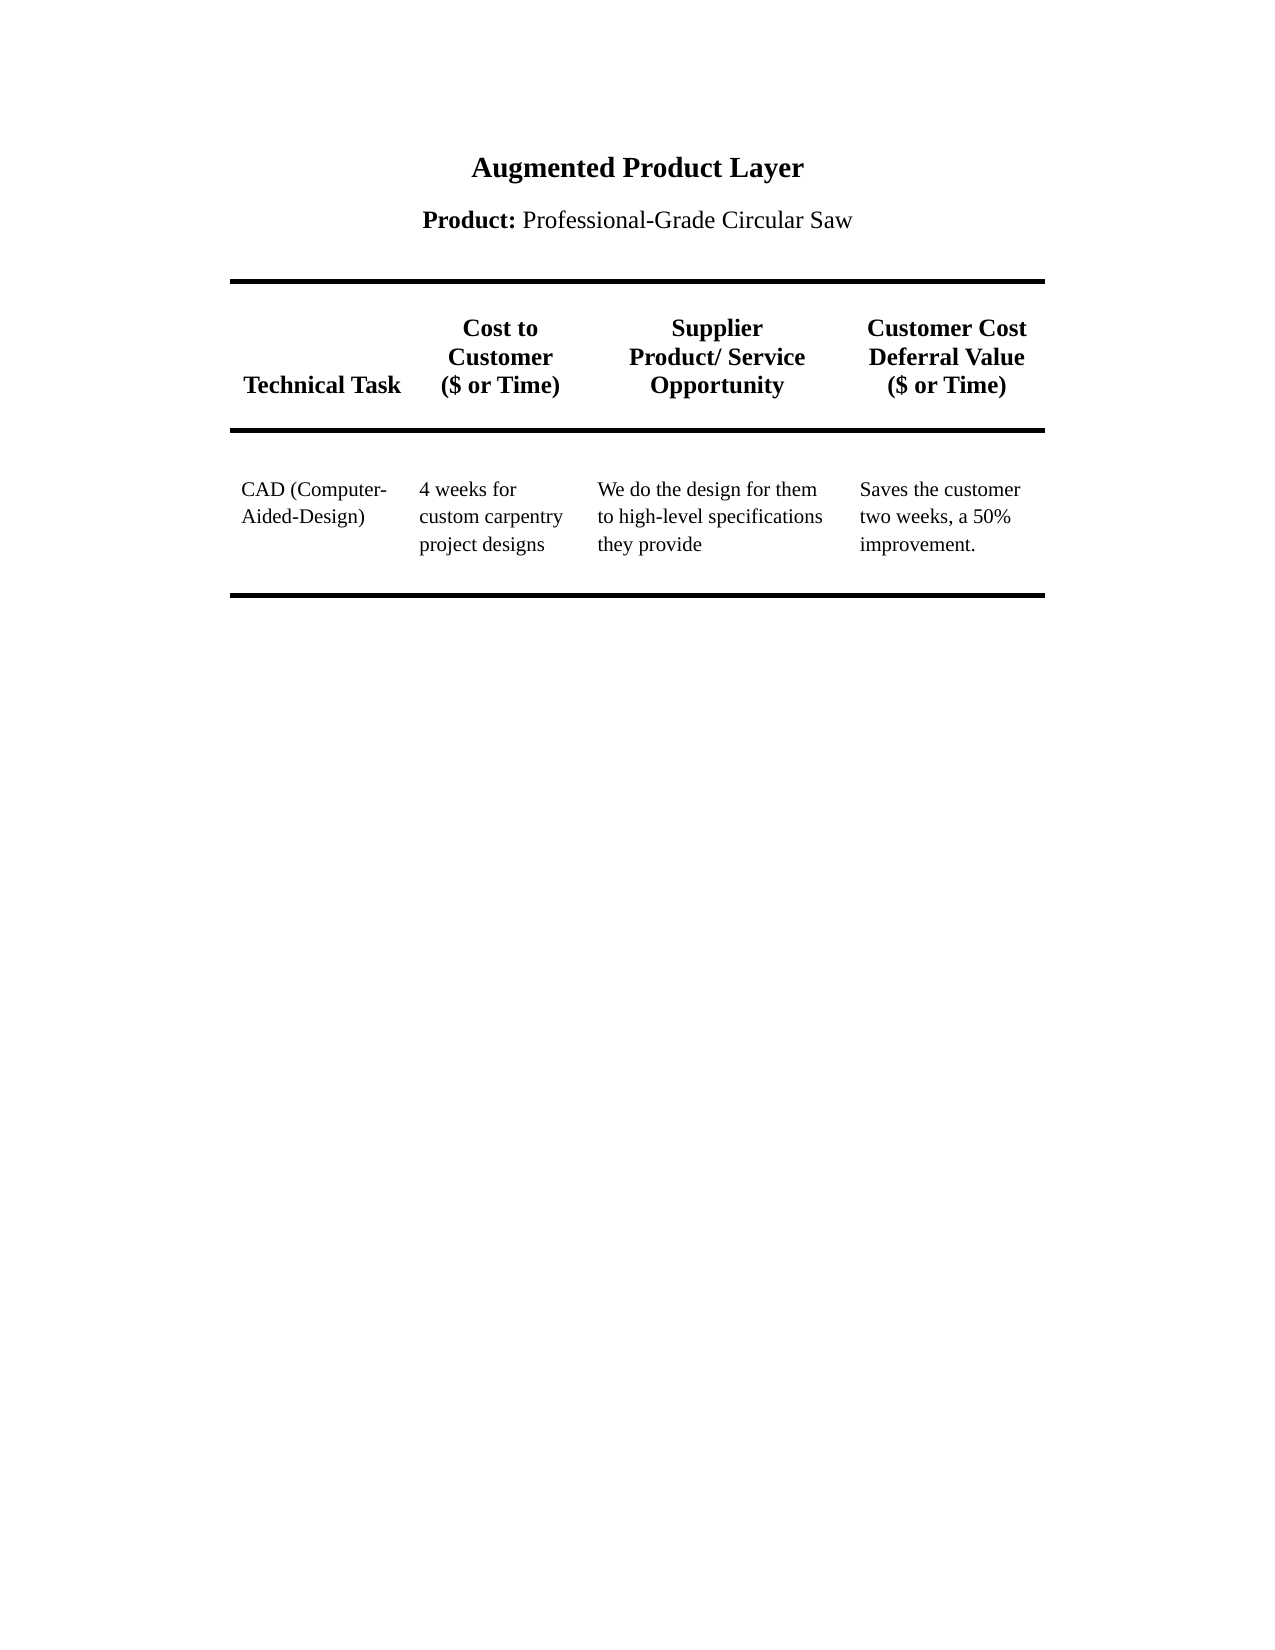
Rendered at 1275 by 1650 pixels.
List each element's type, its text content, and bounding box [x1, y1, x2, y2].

table_cell CAD (Computer-Aided-Design) [230, 433, 408, 593]
table_header Supplier Product/ Service Opportunity [586, 284, 848, 428]
text Augmented Product Layer [150, 150, 1125, 183]
table_cell We do the design for them to high-level specifications they provide [586, 433, 848, 593]
text Product: Professional-Grade Circular Saw [150, 205, 1125, 234]
table_cell Saves the customer two weeks, a 50% improvement. [848, 433, 1045, 593]
table_header Customer Cost Deferral Value ($ or Time) [848, 284, 1045, 428]
table_header Cost to Customer ($ or Time) [415, 284, 586, 428]
table_cell 4 weeks for custom carpentry project designs [408, 433, 586, 593]
table_header Technical Task [230, 284, 415, 428]
